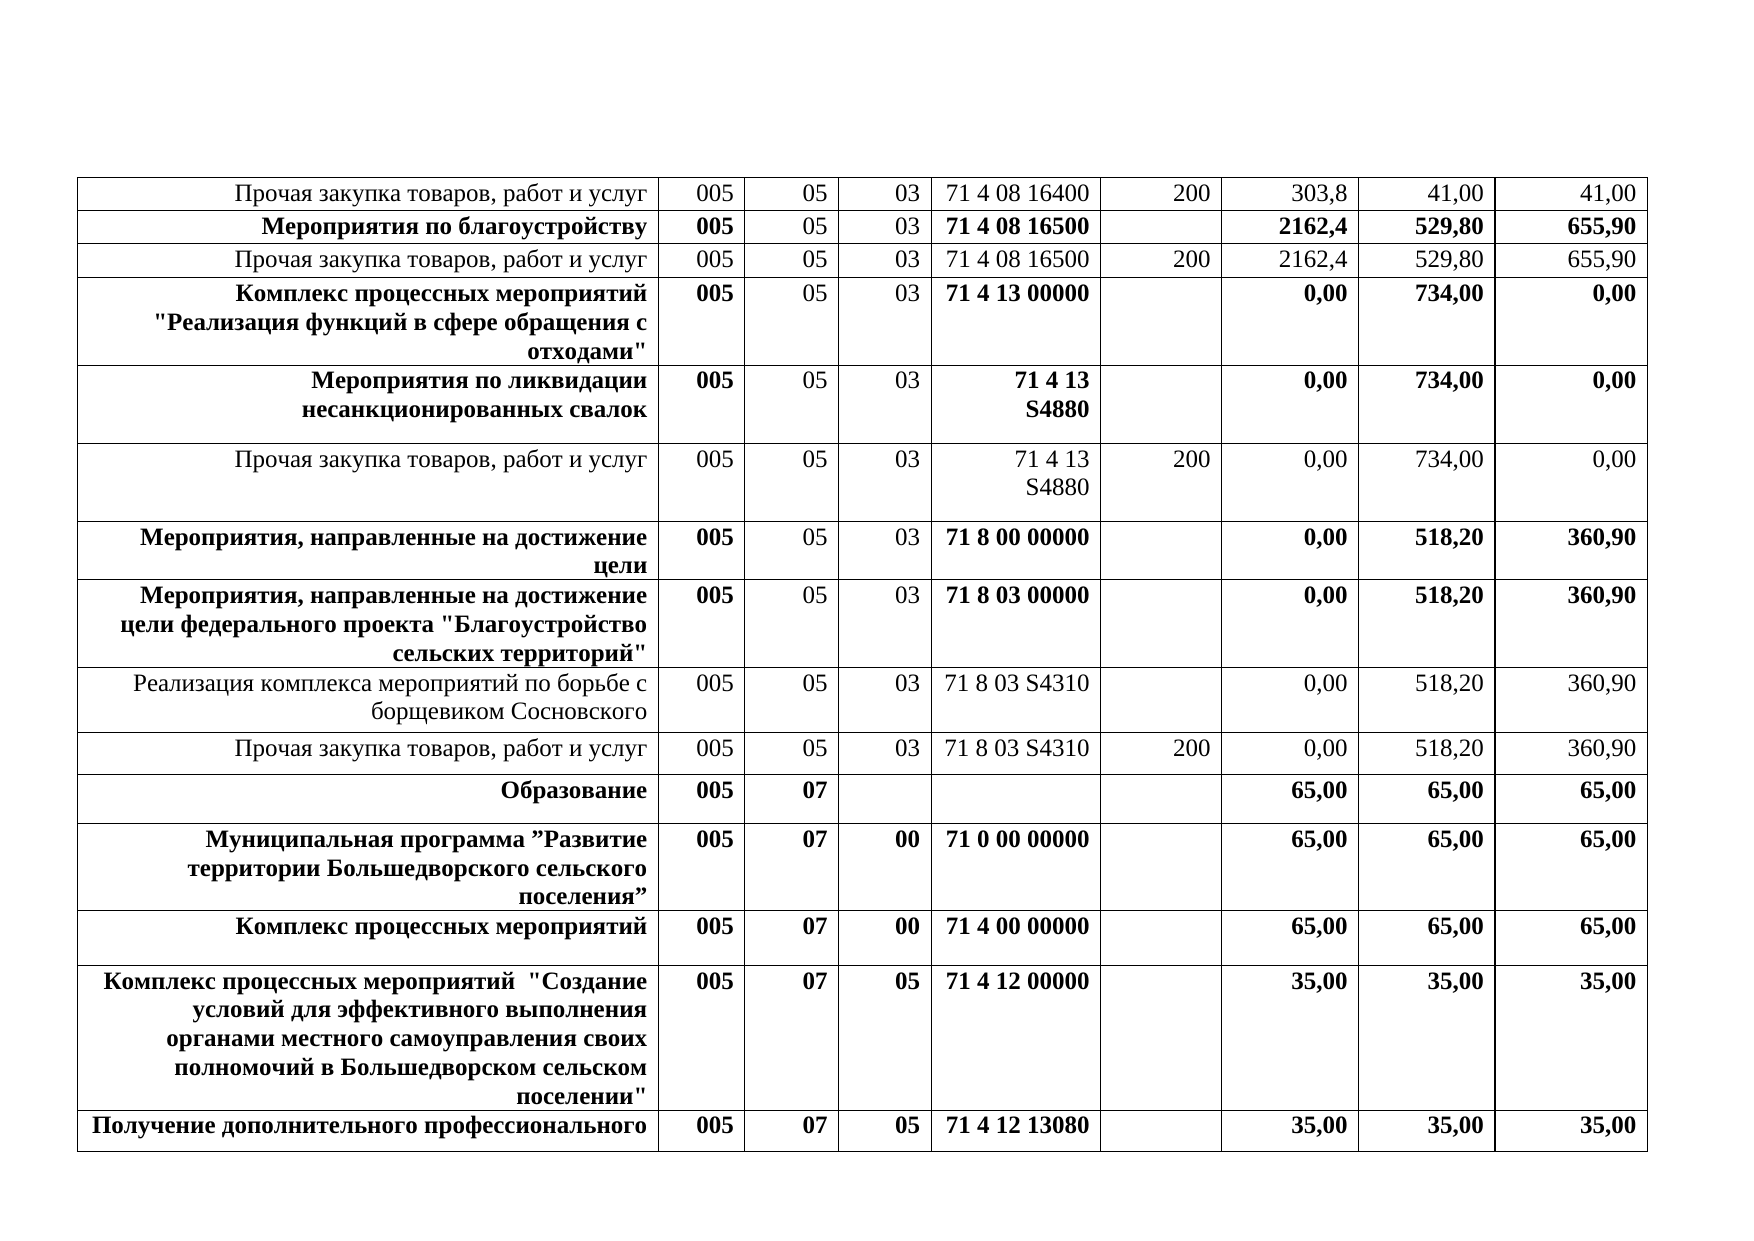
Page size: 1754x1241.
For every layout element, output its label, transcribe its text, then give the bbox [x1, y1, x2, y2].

table_cell 005 [659, 444, 744, 521]
table_cell 734,00 [1359, 278, 1494, 364]
table_cell 0,00 [1222, 733, 1358, 774]
table_cell 05 [745, 278, 838, 364]
table_cell 005 [659, 178, 744, 210]
table_cell 655,90 [1496, 211, 1647, 243]
table_cell 05 [745, 668, 838, 732]
table_cell 2162,4 [1222, 211, 1358, 243]
table_cell 0,00 [1222, 278, 1358, 364]
table_cell 05 [839, 966, 931, 1109]
table_cell 360,90 [1496, 668, 1647, 732]
table_cell 0,00 [1496, 444, 1647, 521]
table_cell 71 8 00 00000 [932, 522, 1100, 579]
table_cell 05 [745, 366, 838, 443]
table_cell [1101, 580, 1221, 667]
table_cell 005 [659, 668, 744, 732]
table_cell 005 [659, 1111, 744, 1151]
table_cell [839, 775, 931, 823]
table_cell 03 [839, 178, 931, 210]
table_cell 71 8 03 S4310 [932, 668, 1100, 732]
table_cell 71 4 13 S4880 [932, 366, 1100, 443]
table_cell 734,00 [1359, 366, 1494, 443]
table_cell 03 [839, 733, 931, 774]
table_cell Реализация комплекса мероприятий по борьбе с борщевиком Сосновского [78, 668, 658, 732]
table_cell 2162,4 [1222, 244, 1358, 277]
table_cell [1101, 824, 1221, 910]
table_cell 734,00 [1359, 444, 1494, 521]
table_cell 07 [745, 966, 838, 1109]
table_cell 005 [659, 580, 744, 667]
table_cell Комплекс процессных мероприятий "Реализация функций в сфере обращения с отходами" [78, 278, 658, 364]
table_cell 05 [745, 178, 838, 210]
table_cell 0,00 [1222, 580, 1358, 667]
table_cell 005 [659, 775, 744, 823]
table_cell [78, 1111, 658, 1151]
table_cell 05 [745, 733, 838, 774]
table_cell Прочая закупка товаров, работ и услуг [78, 244, 658, 277]
table_cell 518,20 [1359, 668, 1494, 732]
table_cell 200 [1101, 244, 1221, 277]
table_cell 529,80 [1359, 244, 1494, 277]
table_cell 71 4 13 00000 [932, 278, 1100, 364]
table_cell 200 [1101, 444, 1221, 521]
table_cell 005 [659, 244, 744, 277]
table_cell 655,90 [1496, 244, 1647, 277]
table_cell 360,90 [1496, 522, 1647, 579]
table_cell 0,00 [1222, 522, 1358, 579]
table_cell Комплекс процессных мероприятий [78, 911, 658, 965]
table_cell Прочая закупка товаров, работ и услуг [78, 444, 658, 521]
table_cell 03 [839, 244, 931, 277]
table_cell 360,90 [1496, 580, 1647, 667]
table_cell 35,00 [1496, 1111, 1647, 1151]
table_cell [1101, 775, 1221, 823]
table_cell 71 4 00 00000 [932, 911, 1100, 965]
table_cell 71 4 08 16500 [932, 244, 1100, 277]
table_cell 03 [839, 444, 931, 521]
table_cell 35,00 [1222, 966, 1358, 1109]
table_cell Образование [78, 775, 658, 823]
table_cell 41,00 [1496, 178, 1647, 210]
table_cell [1101, 278, 1221, 364]
table_cell Мероприятия по благоустройству [78, 211, 658, 243]
table_cell 07 [745, 1111, 838, 1151]
table_cell 65,00 [1496, 911, 1647, 965]
table_cell [932, 775, 1100, 823]
table_cell 35,00 [1359, 1111, 1494, 1151]
table_cell Комплекс процессных мероприятий "Создание условий для эффективного выполнения органами местного самоуправления своих полномочий в Большедворском сельском поселении" [78, 966, 658, 1109]
table_cell 71 8 03 00000 [932, 580, 1100, 667]
table_cell 518,20 [1359, 733, 1494, 774]
table_cell 05 [745, 522, 838, 579]
table_cell 200 [1101, 178, 1221, 210]
table_cell Мероприятия по ликвидации несанкционированных свалок [78, 366, 658, 443]
table_cell 65,00 [1222, 911, 1358, 965]
table_cell 65,00 [1222, 824, 1358, 910]
table_cell 65,00 [1359, 911, 1494, 965]
table_cell 005 [659, 966, 744, 1109]
table_cell 35,00 [1222, 1111, 1358, 1151]
table_cell 03 [839, 366, 931, 443]
table_cell Прочая закупка товаров, работ и услуг [78, 178, 658, 210]
table_cell [1101, 522, 1221, 579]
table_cell 05 [745, 444, 838, 521]
table_cell 71 4 12 13080 [932, 1111, 1100, 1151]
table_cell 0,00 [1496, 366, 1647, 443]
table_cell 65,00 [1496, 824, 1647, 910]
table_cell 35,00 [1359, 966, 1494, 1109]
table_cell Прочая закупка товаров, работ и услуг [78, 733, 658, 774]
table_cell [1101, 366, 1221, 443]
table_cell 71 4 08 16400 [932, 178, 1100, 210]
table_cell 0,00 [1222, 444, 1358, 521]
table_cell [1101, 668, 1221, 732]
table_cell Мероприятия, направленные на достижение цели федерального проекта "Благоустройство сельских территорий" [78, 580, 658, 667]
table_cell 005 [659, 278, 744, 364]
table_cell [1101, 1111, 1221, 1151]
table_cell 005 [659, 824, 744, 910]
table_cell 005 [659, 366, 744, 443]
table_cell 005 [659, 911, 744, 965]
table_cell 07 [745, 775, 838, 823]
table_cell 00 [839, 824, 931, 910]
table_cell 07 [745, 911, 838, 965]
table_cell [1101, 911, 1221, 965]
table_cell 03 [839, 668, 931, 732]
table_cell 05 [745, 244, 838, 277]
table_cell 03 [839, 580, 931, 667]
table_cell Муниципальная программа ”Развитие территории Большедворского сельского поселения” [78, 824, 658, 910]
table_cell 0,00 [1496, 278, 1647, 364]
table_cell [1101, 211, 1221, 243]
table_cell 529,80 [1359, 211, 1494, 243]
table_cell 71 8 03 S4310 [932, 733, 1100, 774]
table_cell 03 [839, 211, 931, 243]
table_cell [1101, 966, 1221, 1109]
table_cell 05 [745, 580, 838, 667]
table_cell 35,00 [1496, 966, 1647, 1109]
table_cell 360,90 [1496, 733, 1647, 774]
table_cell 005 [659, 733, 744, 774]
table_cell 71 0 00 00000 [932, 824, 1100, 910]
table_cell 41,00 [1359, 178, 1494, 210]
table_cell 07 [745, 824, 838, 910]
table_cell 65,00 [1359, 824, 1494, 910]
table_cell 71 4 08 16500 [932, 211, 1100, 243]
table_cell 005 [659, 522, 744, 579]
table_cell 05 [839, 1111, 931, 1151]
table_cell 65,00 [1496, 775, 1647, 823]
table_cell 65,00 [1222, 775, 1358, 823]
table_cell 00 [839, 911, 931, 965]
table_cell 0,00 [1222, 366, 1358, 443]
table_cell 518,20 [1359, 522, 1494, 579]
table_cell 005 [659, 211, 744, 243]
table_cell 05 [745, 211, 838, 243]
table_cell 0,00 [1222, 668, 1358, 732]
table_cell 303,8 [1222, 178, 1358, 210]
table_cell 03 [839, 522, 931, 579]
table_cell 71 4 12 00000 [932, 966, 1100, 1109]
table_cell 200 [1101, 733, 1221, 774]
table_cell 71 4 13 S4880 [932, 444, 1100, 521]
table_cell 65,00 [1359, 775, 1494, 823]
table_cell 03 [839, 278, 931, 364]
table_cell Мероприятия, направленные на достижение цели [78, 522, 658, 579]
table_cell 518,20 [1359, 580, 1494, 667]
